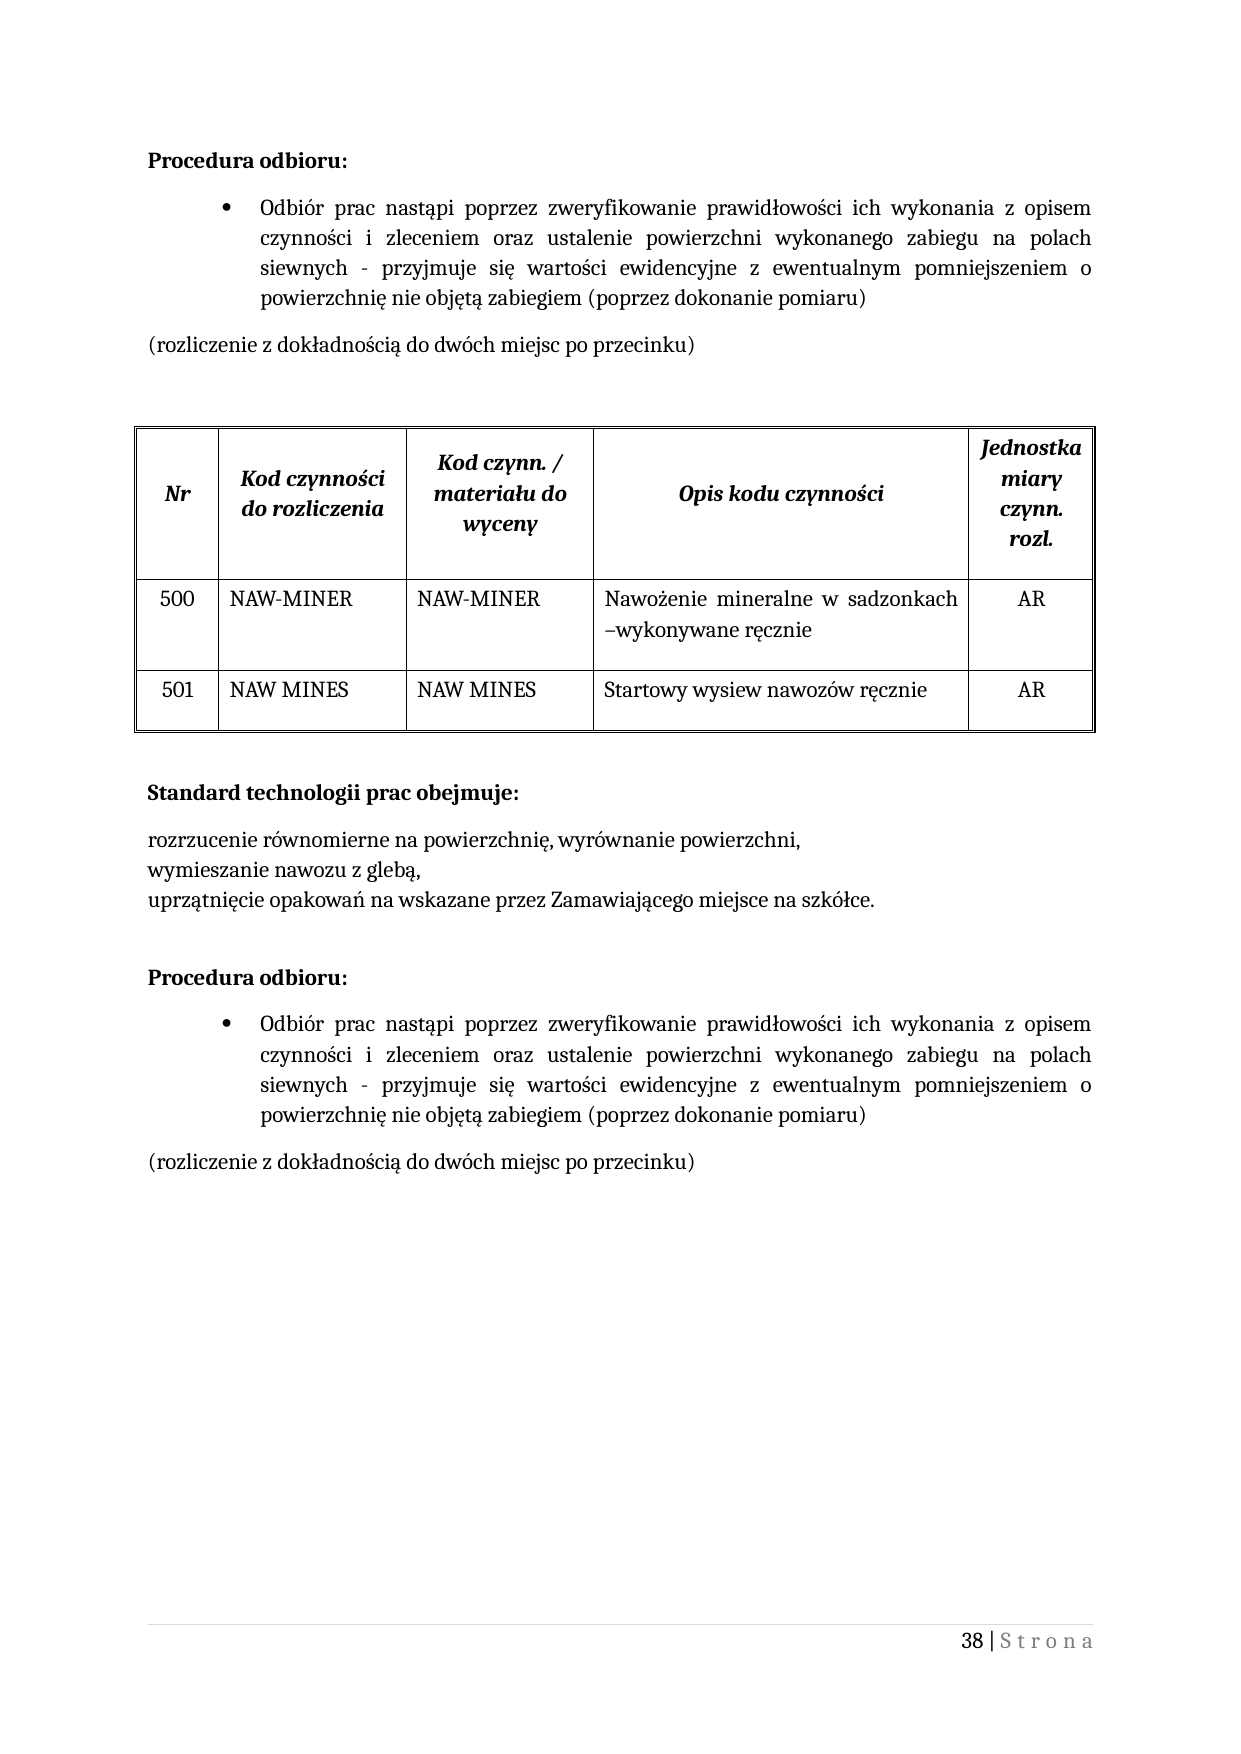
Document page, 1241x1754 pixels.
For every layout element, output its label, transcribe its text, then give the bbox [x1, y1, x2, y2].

table_cell AR [969, 671, 1092, 730]
table_cell NAW MINES [219, 671, 406, 730]
table_header Jednostka miary czynn. rozl. [969, 429, 1092, 579]
table_cell NAW-MINER [219, 580, 406, 669]
text (rozliczenie z dokładnością do dwóch miejsc po przecinku) [148, 332, 1093, 358]
text Procedura odbioru: [148, 148, 1093, 174]
text Standard technologii prac obejmuje: [148, 780, 1093, 806]
table_cell NAW MINES [407, 671, 593, 730]
table_header Kod czynności do rozliczenia [219, 429, 406, 579]
list wymieszanie nawozu z glebą, [148, 857, 1093, 883]
list Odbiór prac nastąpi poprzez zweryfikowanie prawidłowości ich wykonania z opisem czynności i zleceniem oraz ustalenie powierzchni wykonanego zabiegu na polach siewnych - przyjmuje się wartości ewidencyjne z ewentualnym pomniejszeniem o powierzchnię nie objętą zabiegiem (poprzez dokonanie pomiaru) [223, 1011, 1093, 1128]
text Procedura odbioru: [148, 964, 1093, 991]
table_cell Startowy wysiew nawozów ręcznie [594, 671, 968, 730]
list uprzątnięcie opakowań na wskazane przez Zamawiającego miejsce na szkółce. [148, 887, 1093, 913]
table_cell Nawożenie mineralne w sadzonkach –wykonywane ręcznie [594, 580, 968, 669]
table_cell AR [969, 580, 1092, 669]
table_header Nr [137, 429, 218, 579]
table_header Kod czynn. / materiału do wyceny [407, 429, 593, 579]
list rozrzucenie równomierne na powierzchnię, wyrównanie powierzchni, [148, 827, 1093, 853]
table_cell NAW-MINER [407, 580, 593, 669]
table_header Opis kodu czynności [594, 429, 968, 579]
text (rozliczenie z dokładnością do dwóch miejsc po przecinku) [148, 1149, 1093, 1175]
table_cell 500 [137, 580, 218, 669]
list Odbiór prac nastąpi poprzez zweryfikowanie prawidłowości ich wykonania z opisem czynności i zleceniem oraz ustalenie powierzchni wykonanego zabiegu na polach siewnych - przyjmuje się wartości ewidencyjne z ewentualnym pomniejszeniem o powierzchnię nie objętą zabiegiem (poprzez dokonanie pomiaru) [223, 194, 1093, 311]
table_cell 501 [137, 671, 218, 730]
